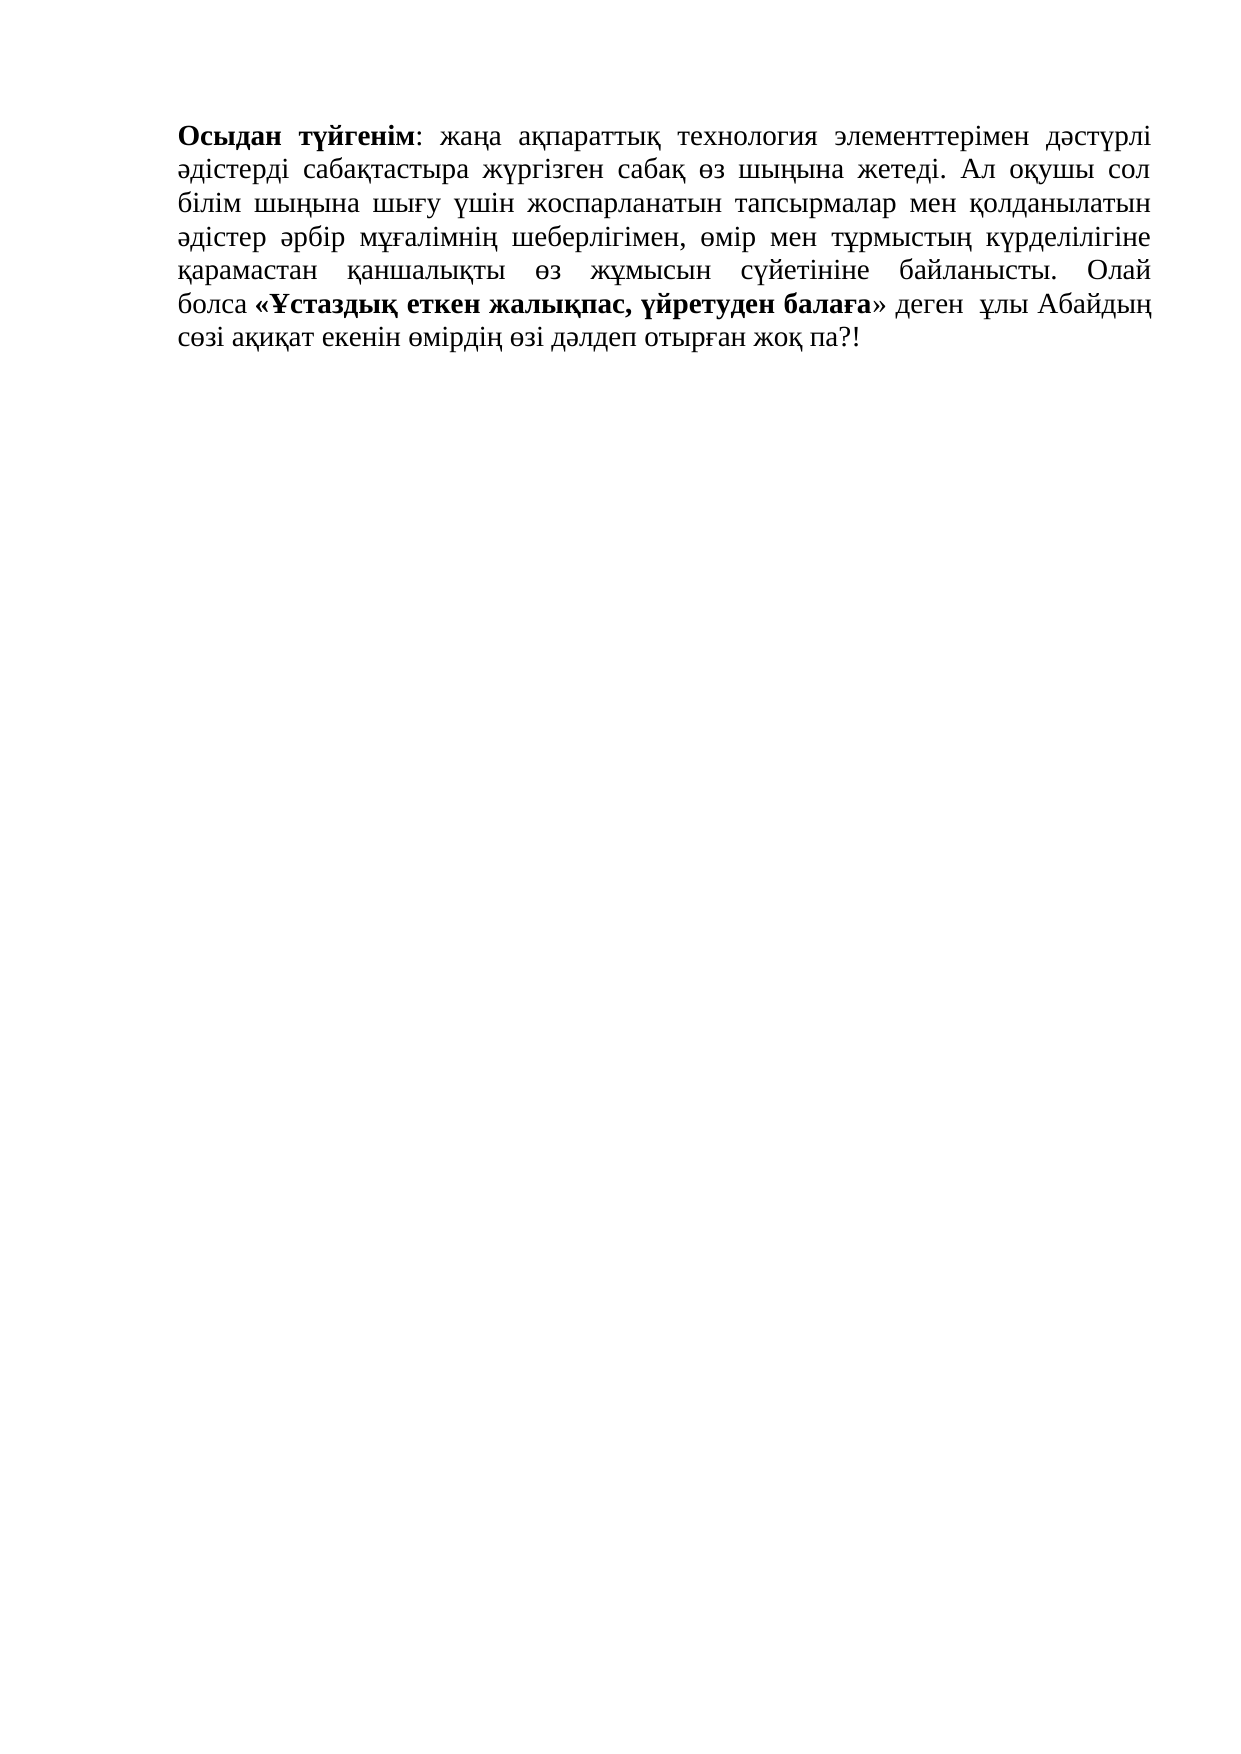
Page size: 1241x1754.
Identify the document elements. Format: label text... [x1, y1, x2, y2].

text Осыдан түйгенім: жаңа ақпараттық технология элементтерімен дәстүрлі әдістерді сабақтастыра жүргізген сабақ өз шыңына жетеді. Ал оқушы сол білім шыңына шығу үшін жоспарланатын тапсырмалар мен қолданылатын әдістер әрбір мұғалімнің шеберлігімен, өмір мен тұрмыстың күрделілігіне қарамастан қаншалықты өз жұмысын сүйетініне байланысты. Олай болса «Ұстаздық еткен жалықпас, үйретуден балаға» деген ұлы Абайдың сөзі ақиқат екенін өмірдің өзі дәлдеп отырған жоқ па?! [177, 118, 1152, 353]
